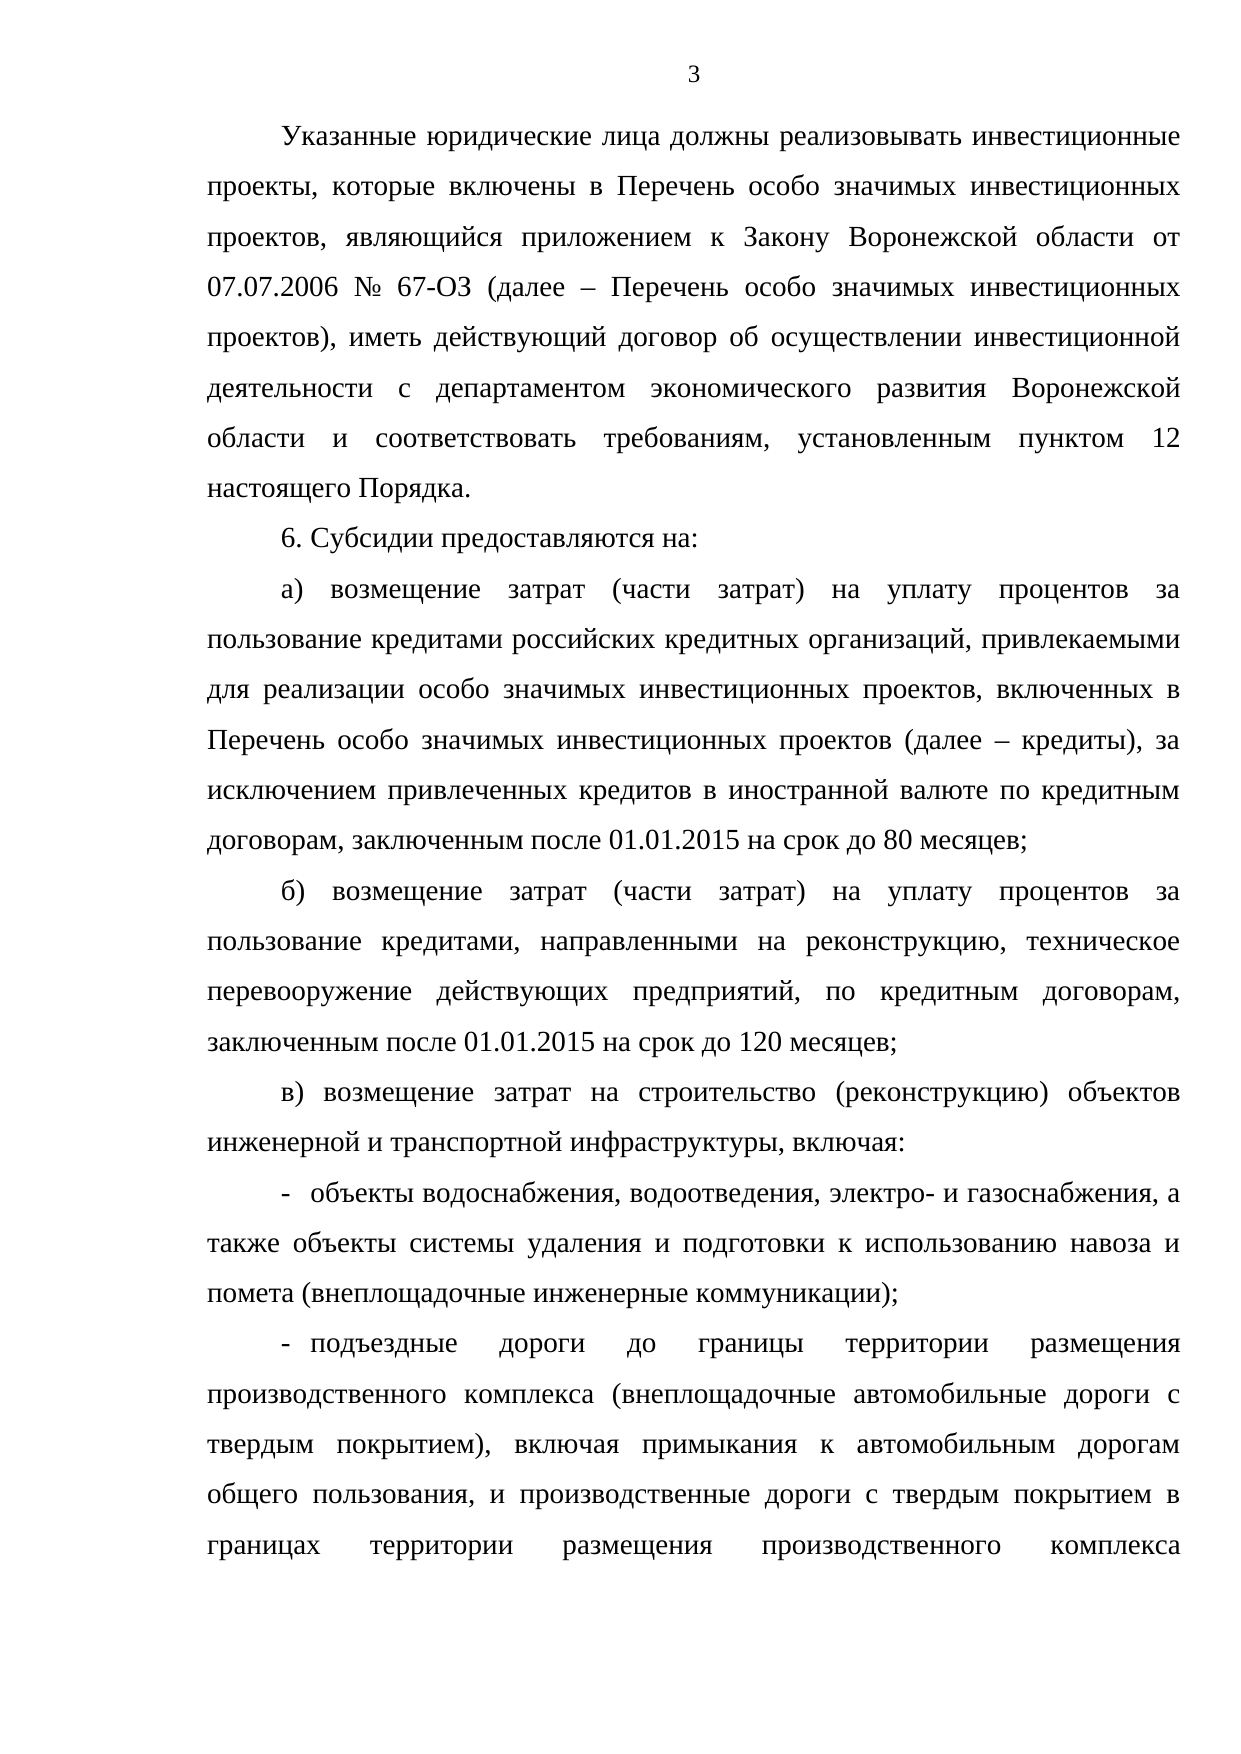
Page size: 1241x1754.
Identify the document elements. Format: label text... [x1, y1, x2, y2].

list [207, 1326, 1181, 1560]
text в) возмещение затрат на строительство (реконструкцию) объектов инженерной и транспортной инфраструктуры, включая: [207, 1074, 1181, 1158]
text Указанные юридические лица должны реализовывать инвестиционные проекты, которые включены в Перечень особо значимых инвестиционных проектов, являющийся приложением к Закону Воронежской области от 07.07.2006 № 67-ОЗ (далее – Перечень особо значимых инвестиционных проектов), иметь действующий договор об осуществлении инвестиционной деятельности с департаментом экономического развития Воронежской области и соответствовать требованиям, установленным пунктом 12 настоящего Порядка. [207, 118, 1181, 504]
list Субсидии предоставляются на: [207, 521, 1181, 554]
text б) возмещение затрат (части затрат) на уплату процентов за пользование кредитами, направленными на реконструкцию, техническое перевооружение действующих предприятий, по кредитным договорам, заключенным после 01.01.2015 на срок до 120 месяцев; [207, 873, 1181, 1057]
list объекты водоснабжения, водоотведения, электро- и газоснабжения, а также объекты системы удаления и подготовки к использованию навоза и помета (внеплощадочные инженерные коммуникации); [207, 1175, 1181, 1309]
text а) возмещение затрат (части затрат) на уплату процентов за пользование кредитами российских кредитных организаций, привлекаемыми для реализации особо значимых инвестиционных проектов, включенных в Перечень особо значимых инвестиционных проектов (далее – кредиты), за исключением привлеченных кредитов в иностранной валюте по кредитным договорам, заключенным после 01.01.2015 на срок до 80 месяцев; [207, 571, 1181, 856]
